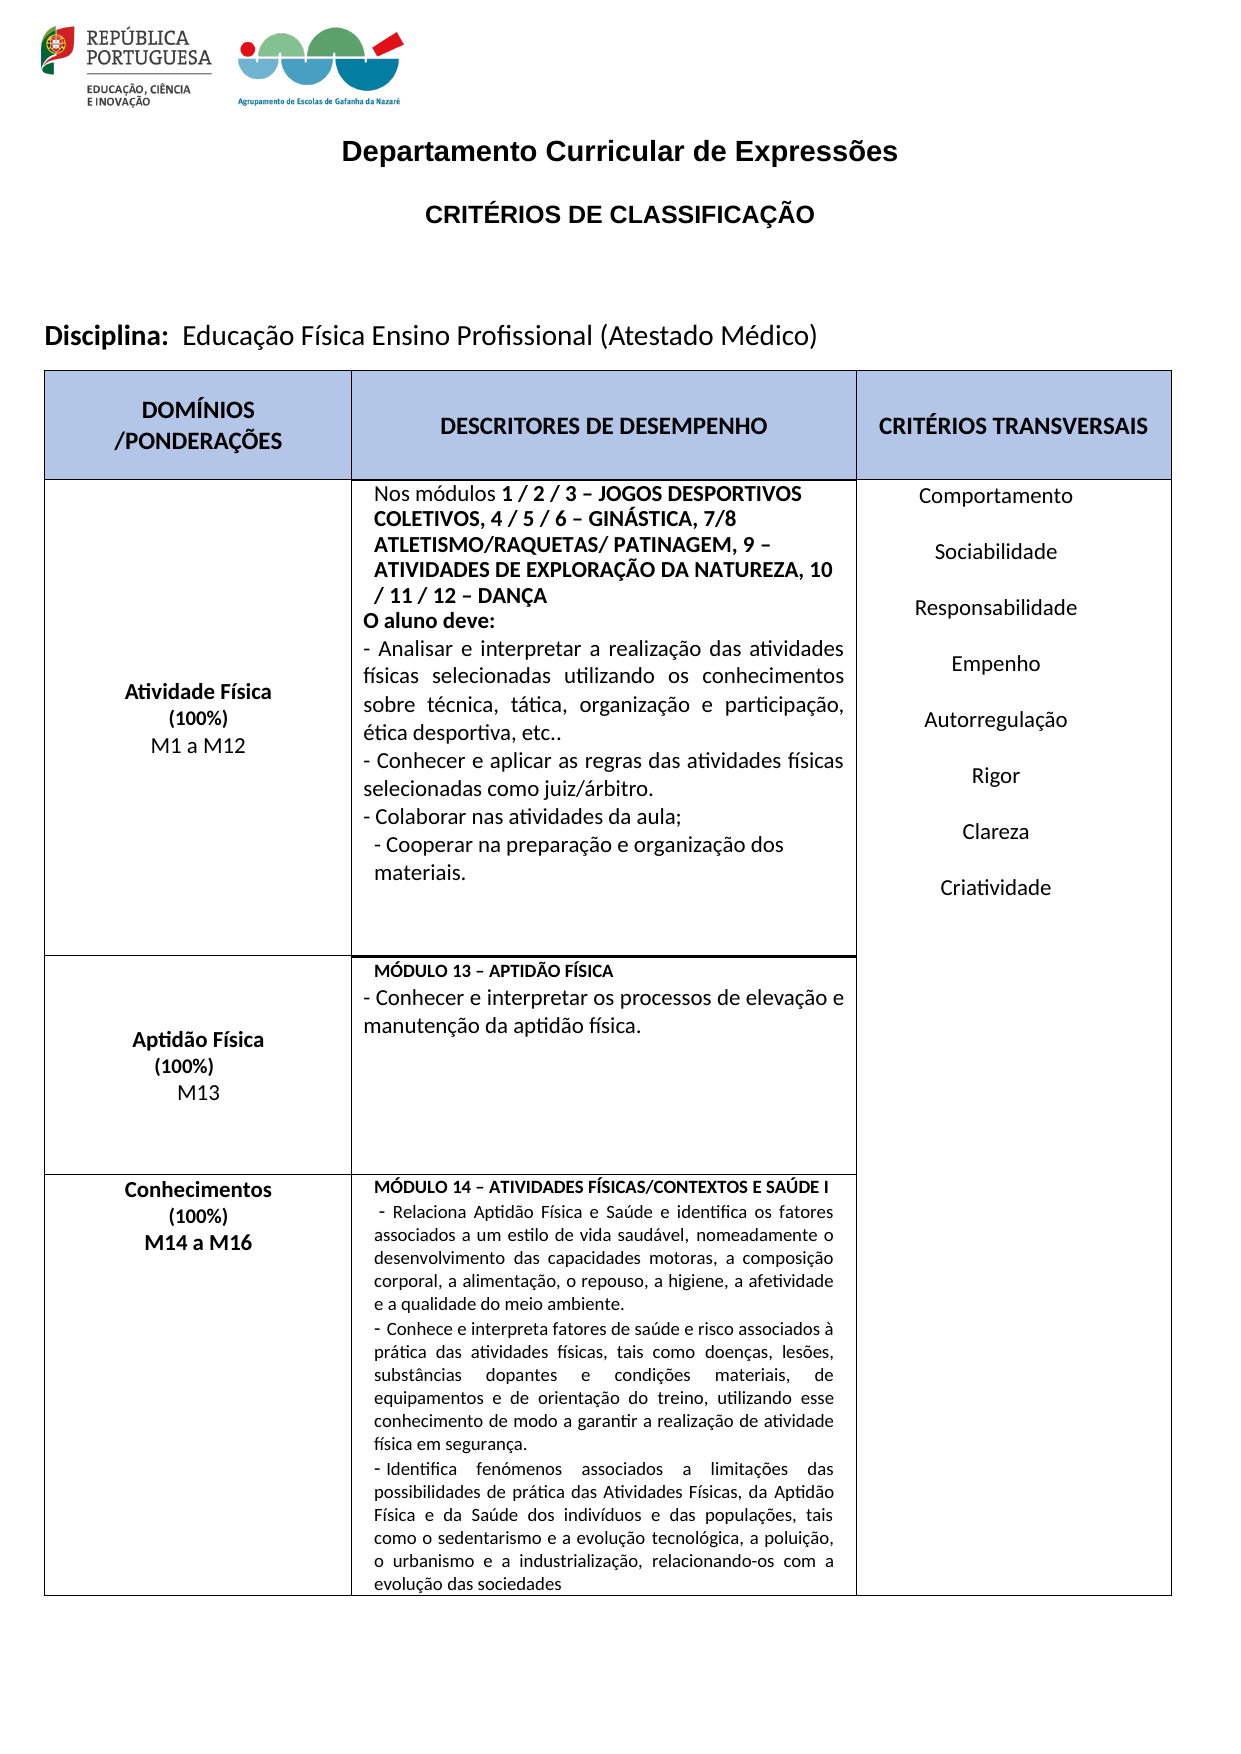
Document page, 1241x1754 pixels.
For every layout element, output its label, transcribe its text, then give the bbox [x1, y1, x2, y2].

table_cell Atividade Física (100%) M1 a M12 [45, 480, 351, 955]
text Disciplina: Educação Física Ensino Profissional (Atestado Médico) [44, 317, 1196, 352]
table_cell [45, 1175, 351, 1595]
table_cell Nos módulos 1 / 2 / 3 – JOGOS DESPORTIVOS COLETIVOS, 4 / 5 / 6 – GINÁSTICA, 7/8 ATLETISMO/RAQUETAS/ PATINAGEM, 9 – ATIVIDADES DE EXPLORAÇÃO DA NATUREZA, 10 / 11 / 12 – DANÇA O aluno deve: - Analisar e interpretar a realização das atividades físicas selecionadas utilizando os conhecimentos sobre técnica, tática, organização e participação, ética desportiva, etc.. - Conhecer e aplicar as regras das atividades físicas selecionadas como juiz/árbitro. - Colaborar nas atividades da aula; - Cooperar na preparação e organização dos materiais. [352, 481, 856, 955]
table_cell Comportamento Sociabilidade Responsabilidade Empenho Autorregulação Rigor Clareza Criatividade [857, 480, 1171, 1595]
picture [40, 26, 405, 108]
table_cell Aptidão Física (100%) M13 [45, 956, 351, 1174]
table_header DOMÍNIOS /PONDERAÇÕES [45, 371, 351, 479]
table_header DESCRITORES DE DESEMPENHO [352, 371, 856, 479]
table_cell MÓDULO 13 – APTIDÃO FÍSICA - Conhecer e interpretar os processos de elevação e manutenção da aptidão física. [352, 958, 856, 1174]
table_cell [352, 1175, 856, 1595]
table_header CRITÉRIOS TRANSVERSAIS [857, 371, 1171, 479]
